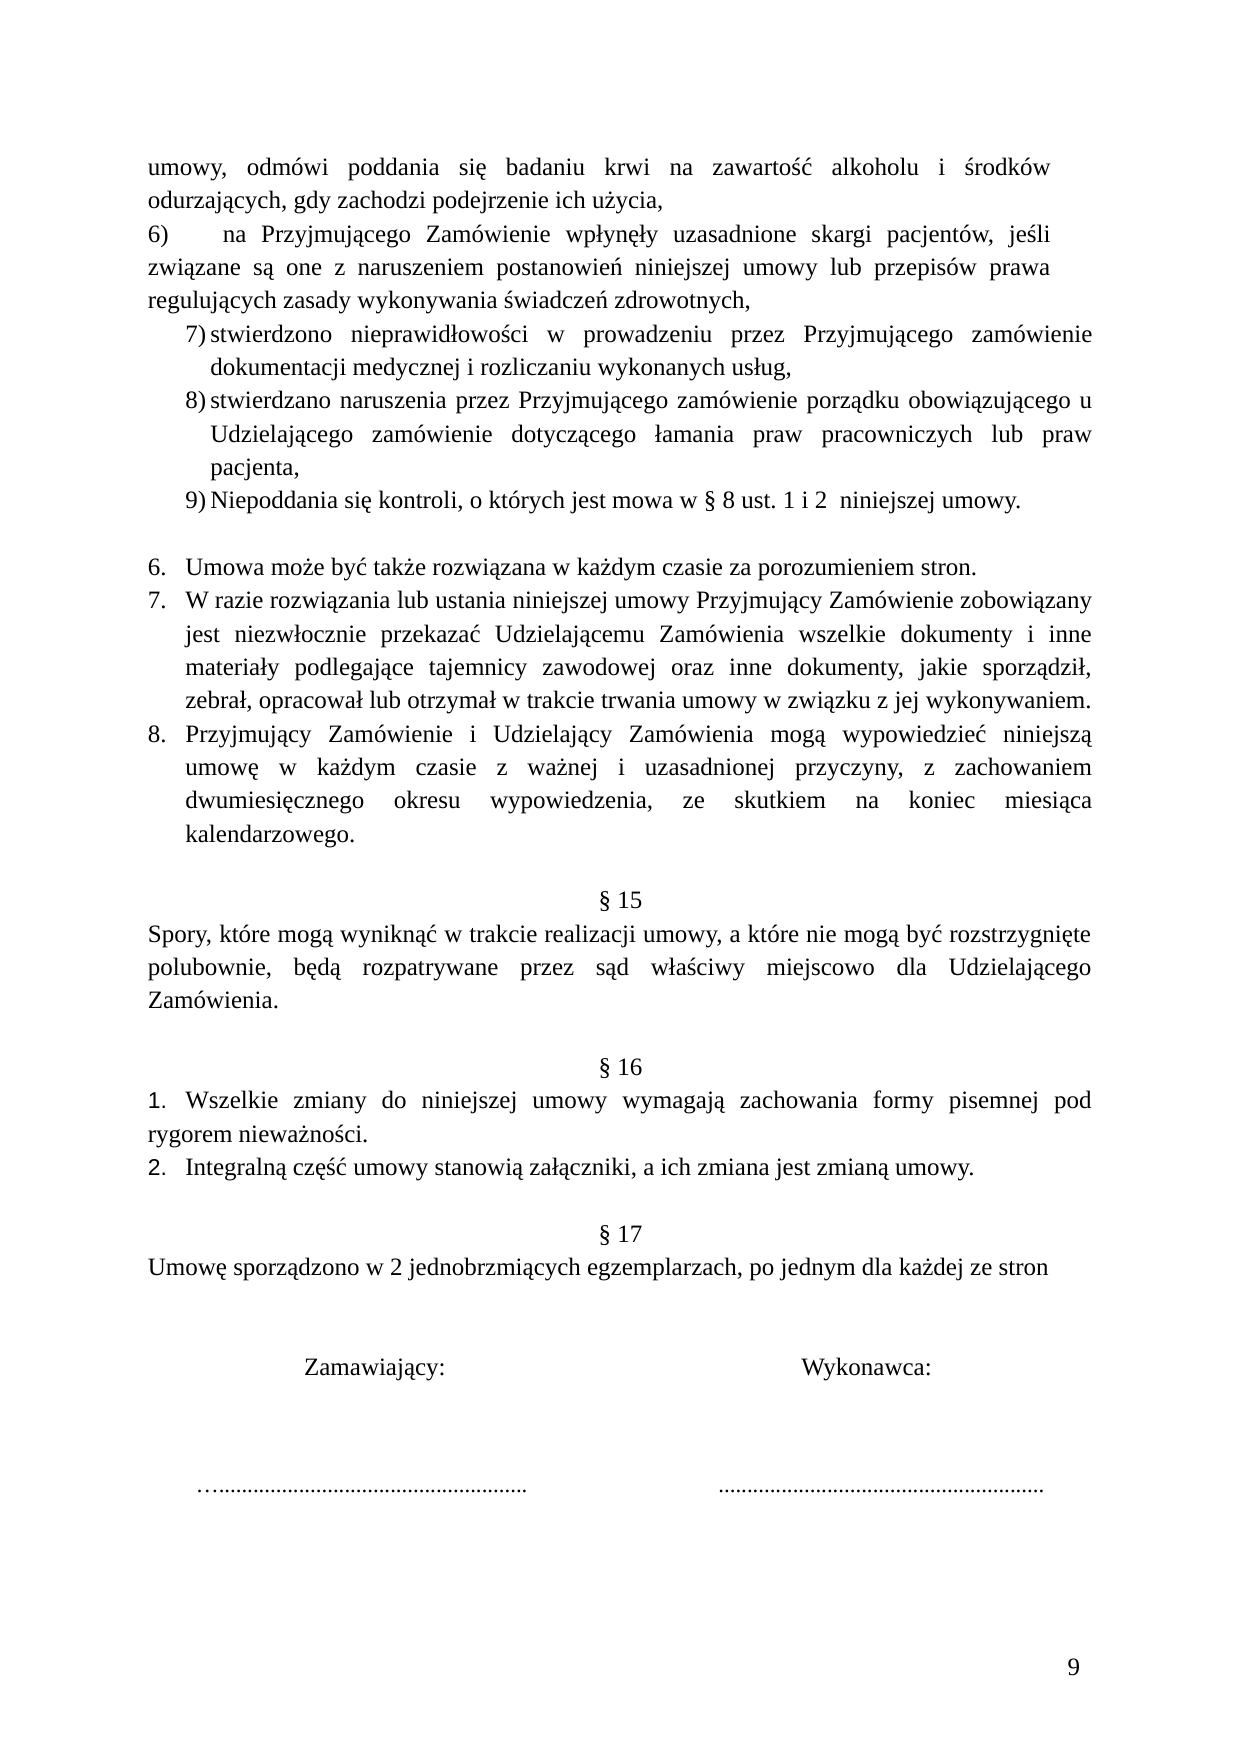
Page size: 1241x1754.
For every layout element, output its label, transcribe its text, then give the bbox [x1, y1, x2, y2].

text Spory, które mogą wyniknąć w trakcie realizacji umowy, a które nie mogą być rozstrzygnięte polubownie, będą rozpatrywane przez sąd właściwy miejscowo dla Udzielającego Zamówienia. [148, 914, 1093, 1014]
list stwierdzono nieprawidłowości w prowadzeniu przez Przyjmującego zamówienie dokumentacji medycznej i rozliczaniu wykonanych usług, [185, 314, 1093, 381]
text § 15 [148, 881, 1093, 914]
list Wszelkie zmiany do niniejszej umowy wymagają zachowania formy pisemnej pod rygorem nieważności. [148, 1081, 1093, 1148]
list Niepoddania się kontroli, o których jest mowa w § 8 ust. 1 i 2 niniejszej umowy. [185, 481, 1093, 514]
list Integralną część umowy stanowią załączniki, a ich zmiana jest zmianą umowy. [148, 1148, 1093, 1181]
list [148, 148, 1051, 214]
text Umowę sporządzono w 2 jednobrzmiących egzemplarzach, po jednym dla każdej ze stron [148, 1248, 1093, 1281]
list na Przyjmującego Zamówienie wpłynęły uzasadnione skargi pacjentów, jeśli związane są one z naruszeniem postanowień niniejszej umowy lub przepisów prawa regulujących zasady wykonywania świadczeń zdrowotnych, [148, 214, 1051, 314]
text § 16 [148, 1048, 1093, 1081]
list stwierdzano naruszenia przez Przyjmującego zamówienie porządku obowiązującego u Udzielającego zamówienie dotyczącego łamania praw pracowniczych lub praw pacjenta, [185, 381, 1093, 481]
title Umowa może być także rozwiązana w każdym czasie za porozumieniem stron. [148, 548, 1093, 581]
list Przyjmujący Zamówienie i Udzielający Zamówienia mogą wypowiedzieć niniejszą umowę w każdym czasie z ważnej i uzasadnionej przyczyny, z zachowaniem dwumiesięcznego okresu wypowiedzenia, ze skutkiem na koniec miesiąca kalendarzowego. [148, 714, 1093, 848]
text § 17 [148, 1214, 1093, 1248]
text Zamawiający: Wykonawca: [148, 1348, 1093, 1381]
text …...................................................... ......................................................... [148, 1468, 1093, 1498]
list W razie rozwiązania lub ustania niniejszej umowy Przyjmujący Zamówienie zobowiązany jest niezwłocznie przekazać Udzielającemu Zamówienia wszelkie dokumenty i inne materiały podlegające tajemnicy zawodowej oraz inne dokumenty, jakie sporządził, zebrał, opracował lub otrzymał w trakcie trwania umowy w związku z jej wykonywaniem. [148, 581, 1093, 714]
